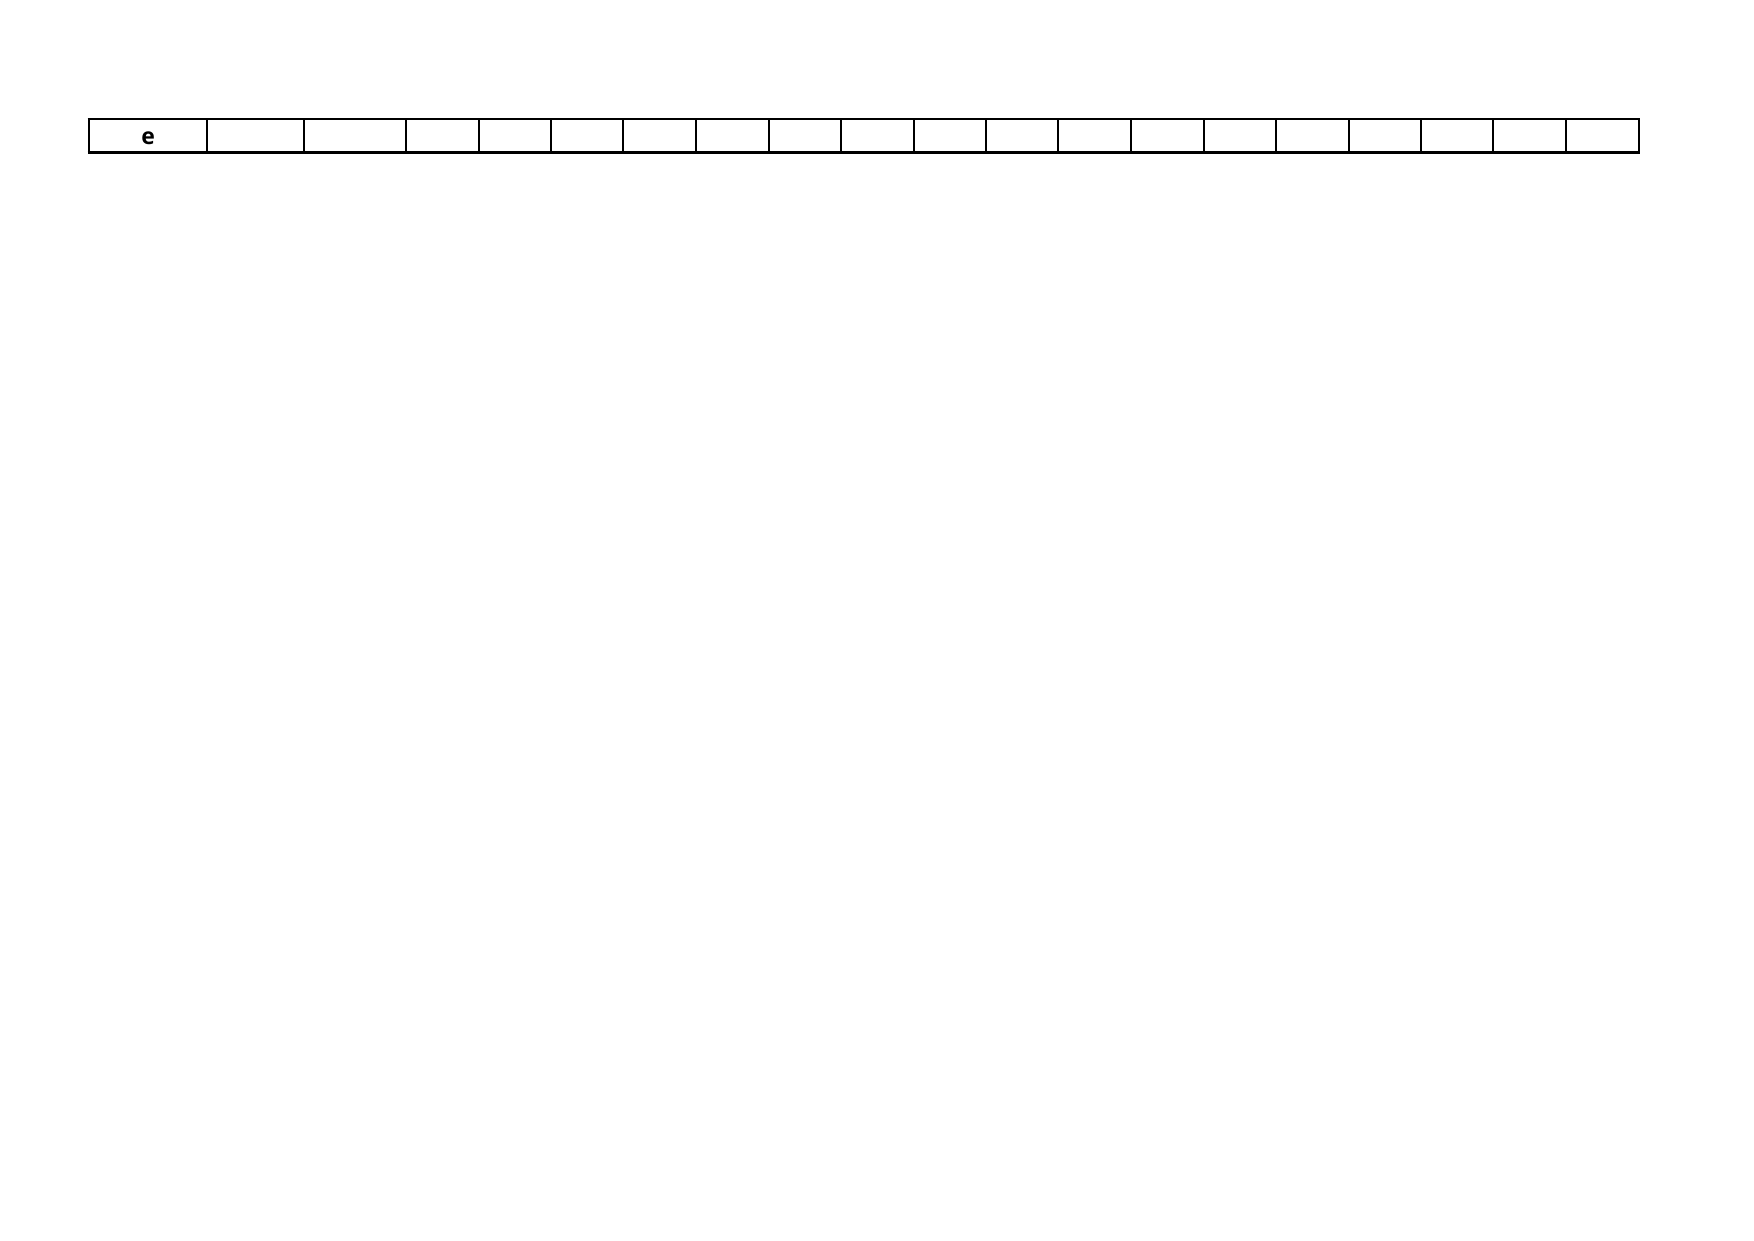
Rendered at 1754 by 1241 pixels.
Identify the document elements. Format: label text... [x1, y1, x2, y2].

table_cell 4 [770, 120, 840, 151]
table_cell 4 [1059, 120, 1130, 151]
table_cell - [208, 120, 303, 151]
table_cell 3 [552, 120, 622, 151]
table_cell 5 [842, 120, 913, 151]
table_cell 2 [1350, 120, 1420, 151]
table_cell 3 [1567, 120, 1638, 151]
table_cell 2 [1422, 120, 1492, 151]
table_cell 3 [624, 120, 695, 151]
table_cell 5 [915, 120, 985, 151]
table_cell 4 [480, 120, 550, 151]
table_cell 4 [1205, 120, 1275, 151]
table_cell 4 [305, 120, 405, 151]
table_cell 4 [697, 120, 768, 151]
table_cell 3 [1277, 120, 1348, 151]
table_cell 4 [1132, 120, 1203, 151]
table_cell 5 [987, 120, 1057, 151]
table_cell 5 [407, 120, 478, 151]
table_cell Total vehicule [90, 120, 206, 151]
table_cell 2 [1494, 120, 1565, 151]
